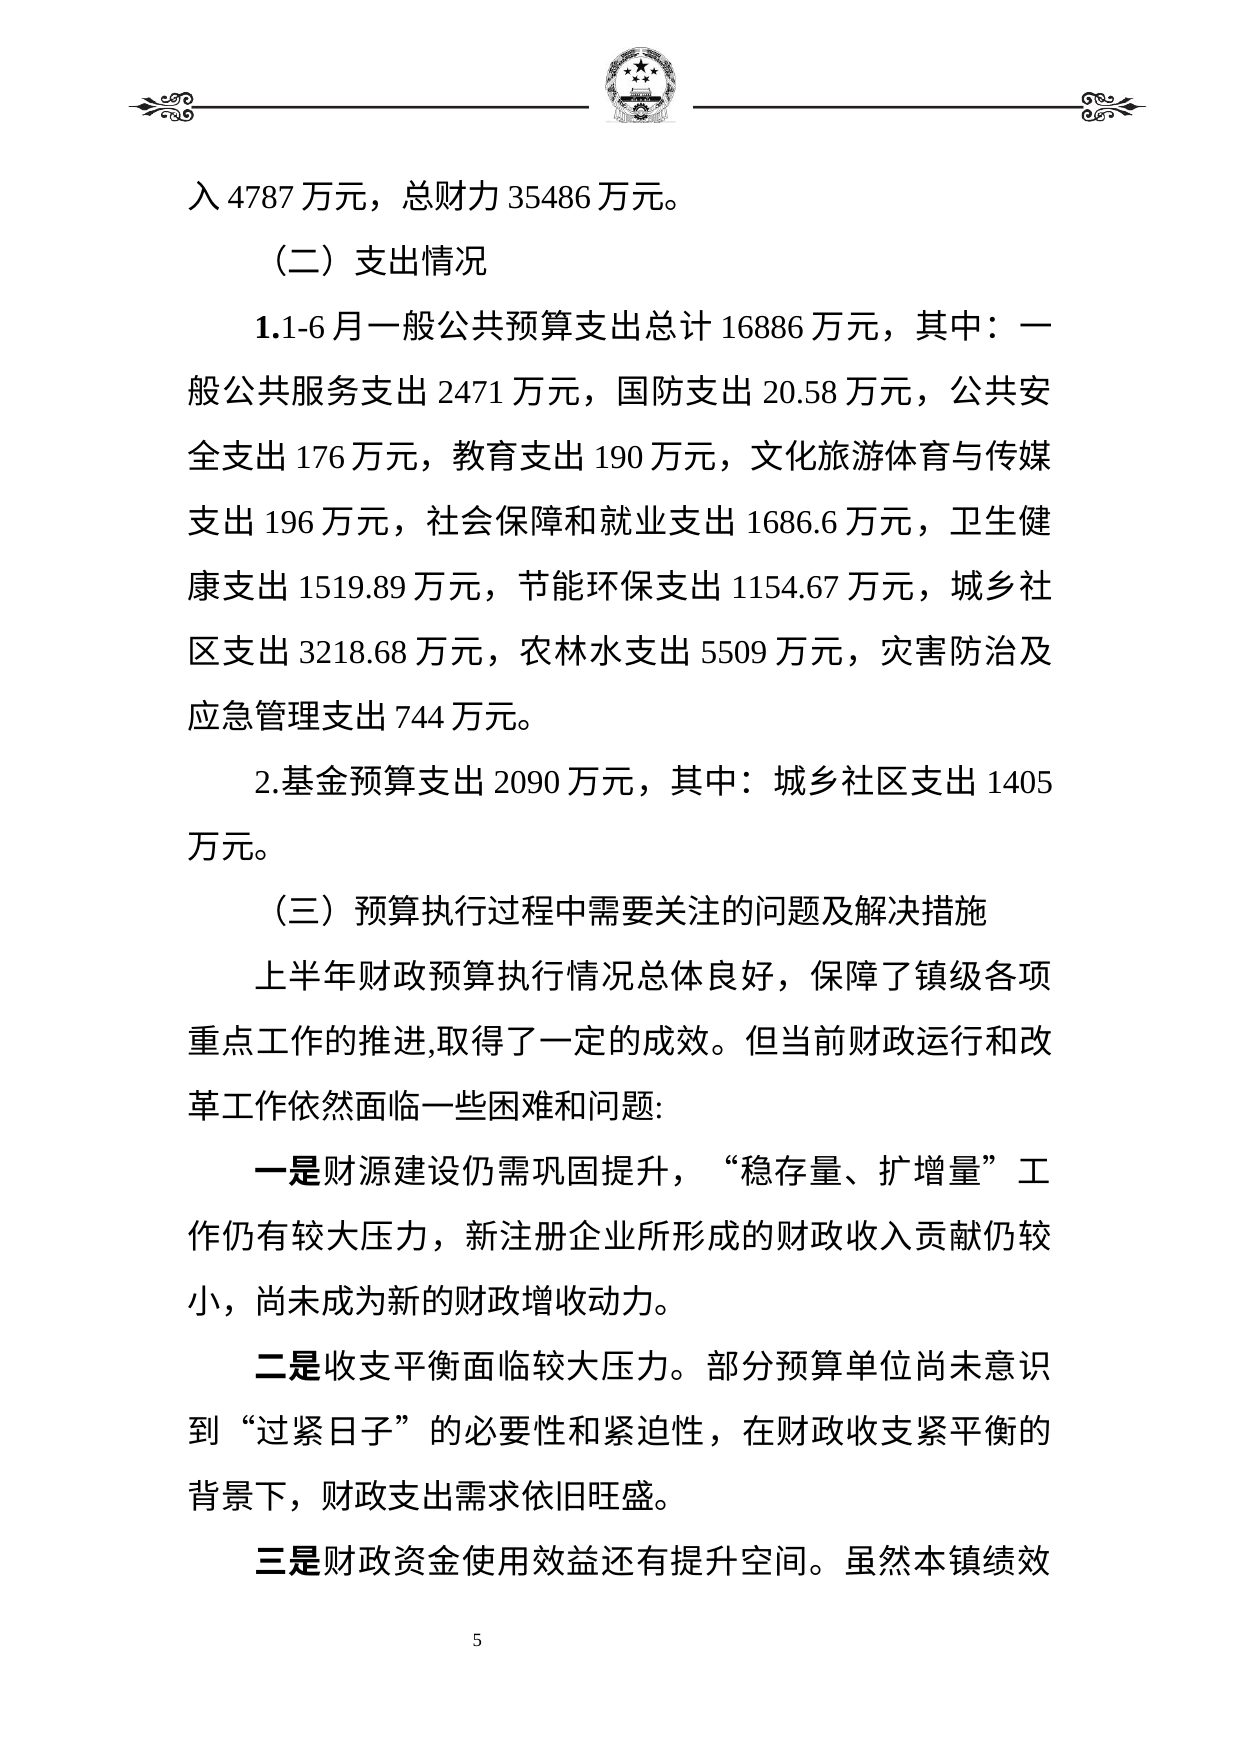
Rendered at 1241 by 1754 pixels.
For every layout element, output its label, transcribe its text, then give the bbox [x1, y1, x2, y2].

text 二是收支平衡面临较大压力。部分预算单位尚未意识到“过紧日子”的必要性和紧迫性，在财政收支紧平衡的背景下，财政支出需求依旧旺盛。 [187, 1332, 1053, 1527]
text 1.1-6月一般公共预算支出总计16886万元，其中：一般公共服务支出2471万元，国防支出20.58万元，公共安全支出176万元，教育支出190万元，文化旅游体育与传媒支出196万元，社会保障和就业支出1686.6万元，卫生健康支出1519.89万元，节能环保支出1154.67万元，城乡社区支出3218.68万元，农林水支出5509万元，灾害防治及应急管理支出744万元。 [187, 292, 1053, 747]
text 上半年财政预算执行情况总体良好，保障了镇级各项重点工作的推进,取得了一定的成效。但当前财政运行和改革工作依然面临一些困难和问题: [187, 942, 1053, 1137]
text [187, 1527, 1053, 1592]
text 一是财源建设仍需巩固提升，“稳存量、扩增量”工作仍有较大压力，新注册企业所形成的财政收入贡献仍较小，尚未成为新的财政增收动力。 [187, 1137, 1053, 1332]
text 2.基金预算支出2090万元，其中：城乡社区支出1405万元。 [187, 747, 1053, 877]
text （二）支出情况 [187, 227, 1053, 292]
picture [126, 47, 1148, 129]
text （三）预算执行过程中需要关注的问题及解决措施 [187, 877, 1053, 942]
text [187, 162, 1053, 227]
